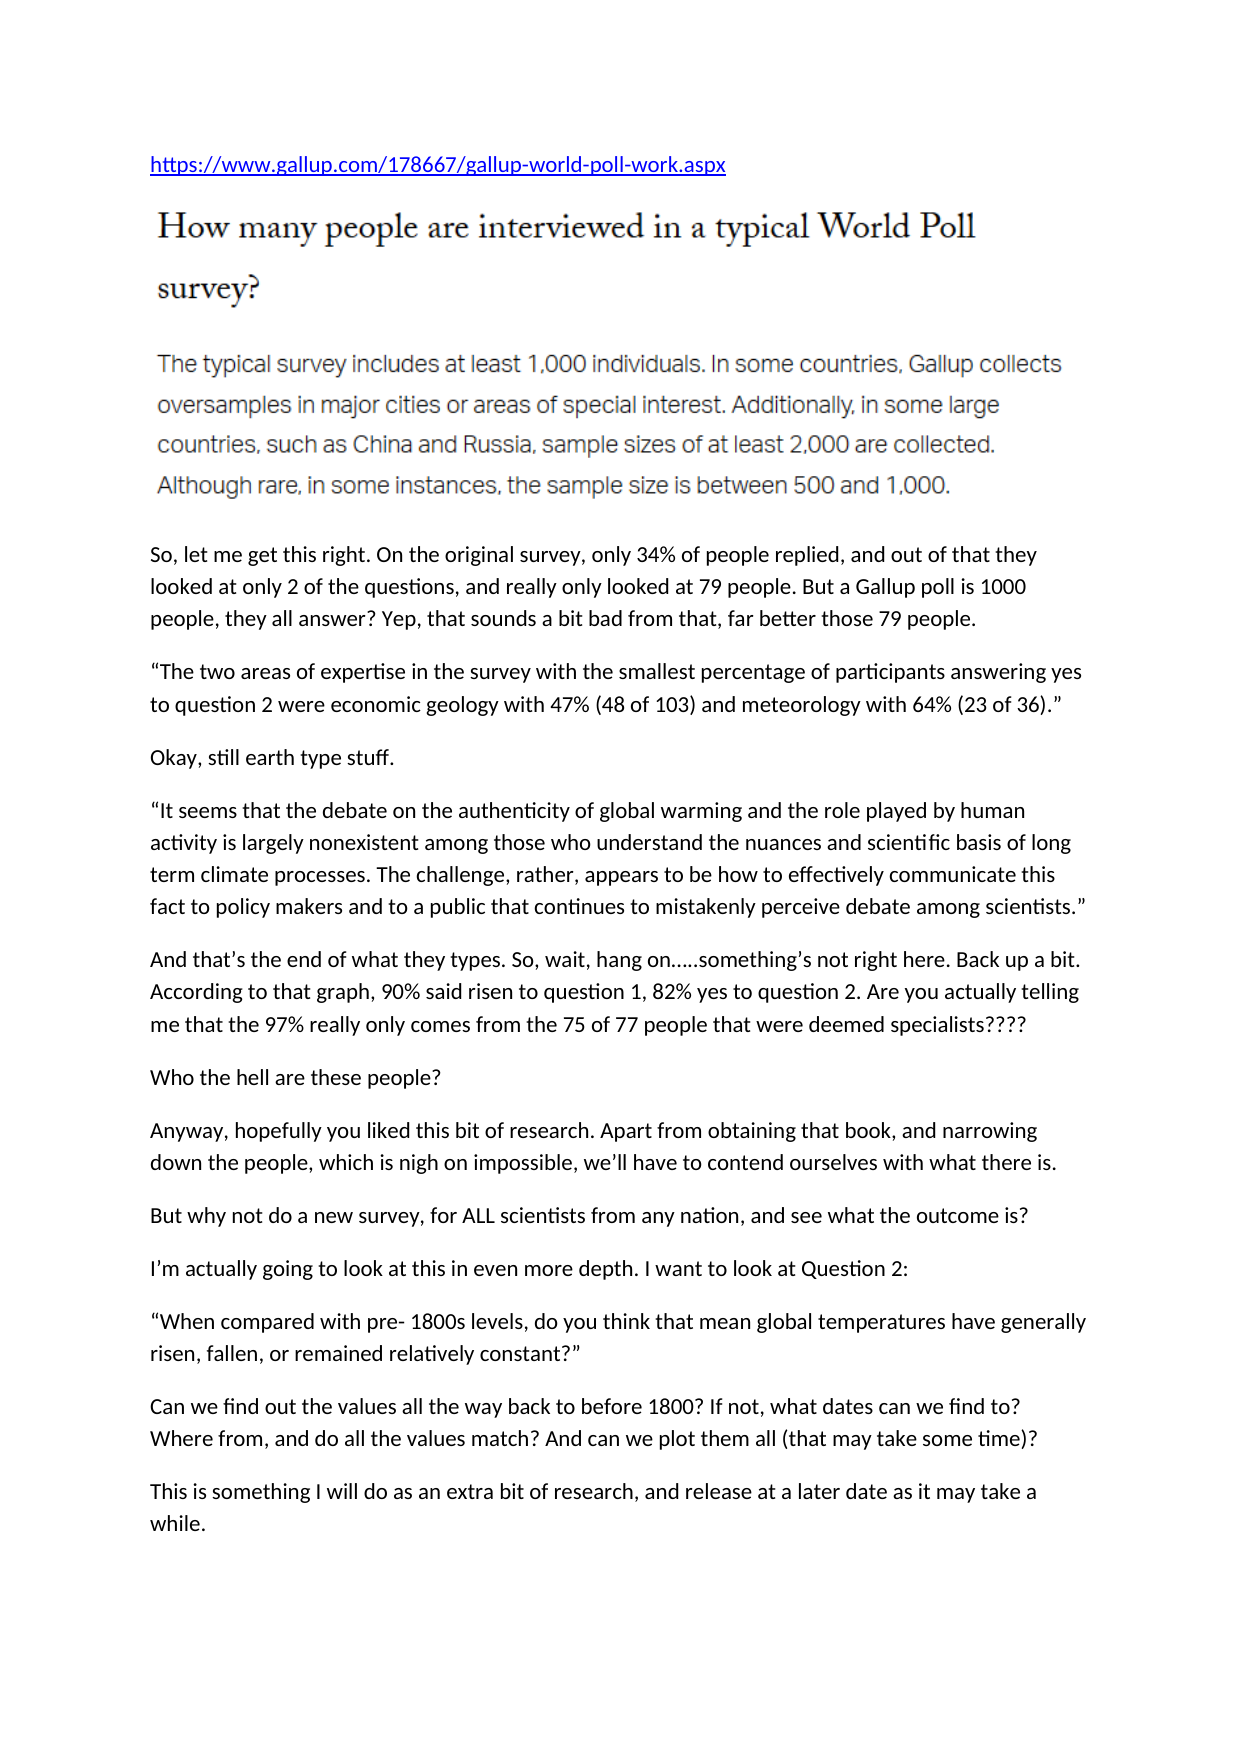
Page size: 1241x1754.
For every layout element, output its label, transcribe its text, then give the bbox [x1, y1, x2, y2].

text “It seems that the debate on the authenticity of global warming and the role played by human activity is largely nonexistent among those who understand the nuances and scientiﬁc basis of long term climate processes. The challenge, rather, appears to be how to effectively communicate this fact to policy makers and to a public that continues to mistakenly perceive debate among scientists.” [150, 796, 1090, 920]
text I’m actually going to look at this in even more depth. I want to look at Question 2: [150, 1254, 1090, 1282]
text https://www.gallup.com/178667/gallup-world-poll-work.aspx [150, 150, 1090, 178]
text So, let me get this right. On the original survey, only 34% of people replied, and out of that they looked at only 2 of the questions, and really only looked at 79 people. But a Gallup poll is 1000 people, they all answer? Yep, that sounds a bit bad from that, far better those 79 people. [150, 540, 1090, 632]
text “When compared with pre- 1800s levels, do you think that mean global temperatures have generally risen, fallen, or remained relatively constant?” [150, 1307, 1090, 1367]
text And that’s the end of what they types. So, wait, hang on…..something’s not right here. Back up a bit. According to that graph, 90% said risen to question 1, 82% yes to question 2. Are you actually telling me that the 97% really only comes from the 75 of 77 people that were deemed specialists???? [150, 945, 1090, 1038]
text Okay, still earth type stuff. [150, 743, 1090, 771]
text Anyway, hopefully you liked this bit of research. Apart from obtaining that book, and narrowing down the people, which is nigh on impossible, we’ll have to contend ourselves with what there is. [150, 1116, 1090, 1176]
text But why not do a new survey, for ALL scientists from any nation, and see what the outcome is? [150, 1201, 1090, 1229]
text Who the hell are these people? [150, 1063, 1090, 1091]
text This is something I will do as an extra bit of research, and release at a later date as it may take a while. [150, 1477, 1090, 1538]
picture [150, 203, 1091, 516]
text Can we find out the values all the way back to before 1800? If not, what dates can we find to? Where from, and do all the values match? And can we plot them all (that may take some time)? [150, 1392, 1090, 1452]
text “The two areas of expertise in the survey with the smallest percentage of participants answering yes to question 2 were economic geology with 47% (48 of 103) and meteorology with 64% (23 of 36).” [150, 657, 1090, 718]
